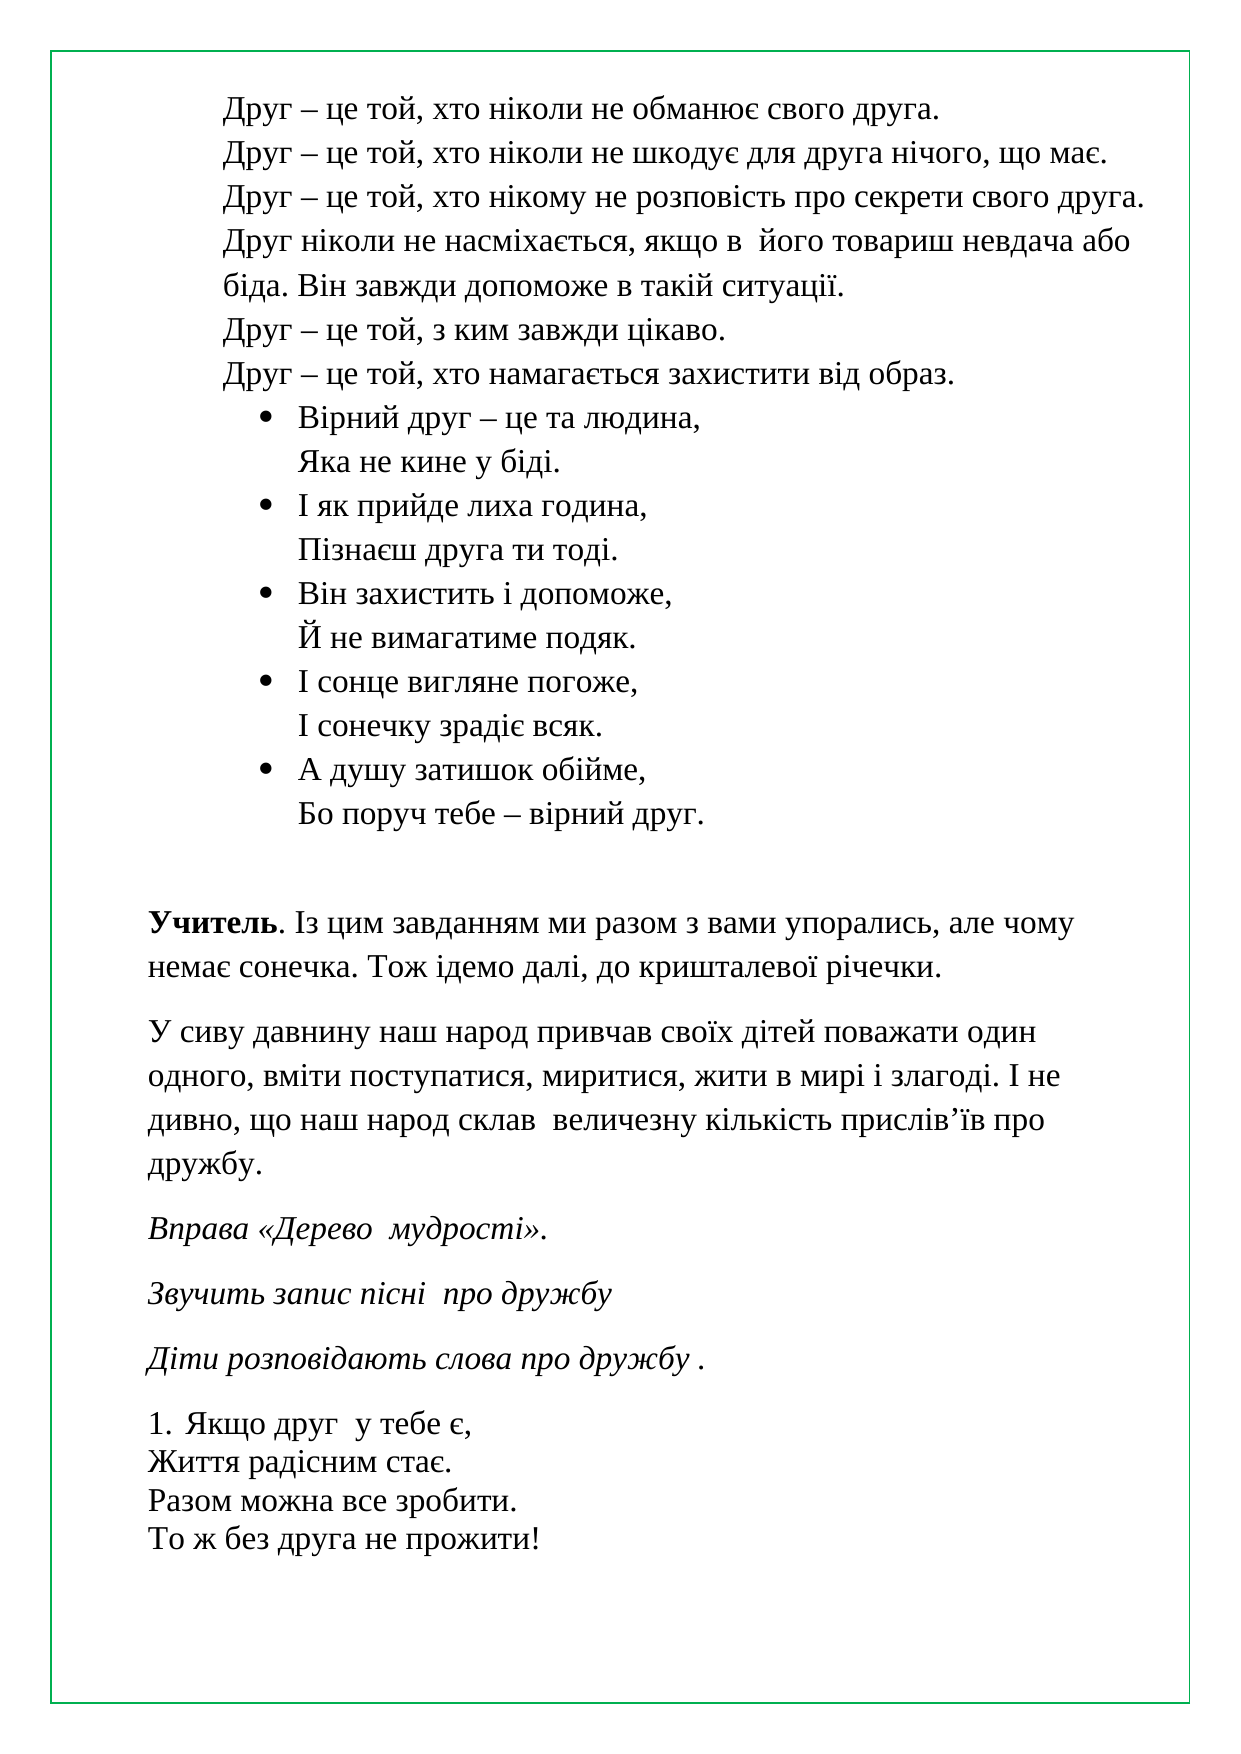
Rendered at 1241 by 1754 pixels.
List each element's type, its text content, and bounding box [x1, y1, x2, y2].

text Діти розповідають слова про дружбу . [148, 1338, 1152, 1377]
list А душу затишок обійме, [260, 749, 1152, 788]
list Він захистить і допоможе, [260, 573, 1152, 612]
text Вправа «Дерево мудрості». [148, 1208, 1152, 1247]
list Пізнаєш друга ти тоді. [298, 529, 1152, 567]
list Бо поруч тебе – вірний друг. [298, 793, 1152, 832]
list Друг – це той, хто ніколи не обманює свого друга. [223, 88, 1152, 127]
text Життя радісним стає. [148, 1442, 1152, 1480]
text Разом можна все зробити. [148, 1480, 1152, 1518]
list Друг – це той, хто намагається захистити від образ. [223, 353, 1152, 391]
list Вірний друг – це та людина, [260, 397, 1152, 435]
list Друг – це той, хто ніколи не шкодує для друга нічого, що має. [223, 133, 1152, 171]
list Якщо друг у тебе є, [148, 1403, 1152, 1442]
text У сиву давнину наш народ привчав своїх дітей поважати один одного, вміти поступатися, миритися, жити в мирі і злагоді. І не дивно, що наш народ склав величезну кількість прислів’їв про дружбу. [148, 1011, 1152, 1182]
list Й не вимагатиме подяк. [298, 617, 1152, 656]
list І як прийде лиха година, [260, 485, 1152, 523]
list Друг – це той, з ким завжди цікаво. [223, 309, 1152, 347]
list Друг – це той, хто нікому не розповість про секрети свого друга. [223, 177, 1152, 215]
text Звучить запис пісні про дружбу [148, 1273, 1152, 1312]
text То ж без друга не прожити! [148, 1518, 1152, 1557]
list І сонечку зрадіє всяк. [298, 705, 1152, 744]
list Яка не кине у біді. [298, 441, 1152, 479]
text Учитель. Із цим завданням ми разом з вами упорались, але чому немає сонечка. Тож ідемо далі, до кришталевої річечки. [148, 902, 1152, 985]
list І сонце вигляне погоже, [260, 661, 1152, 700]
list Друг ніколи не насміхається, якщо в його товариш невдача або біда. Він завжди допоможе в такій ситуації. [223, 221, 1152, 303]
